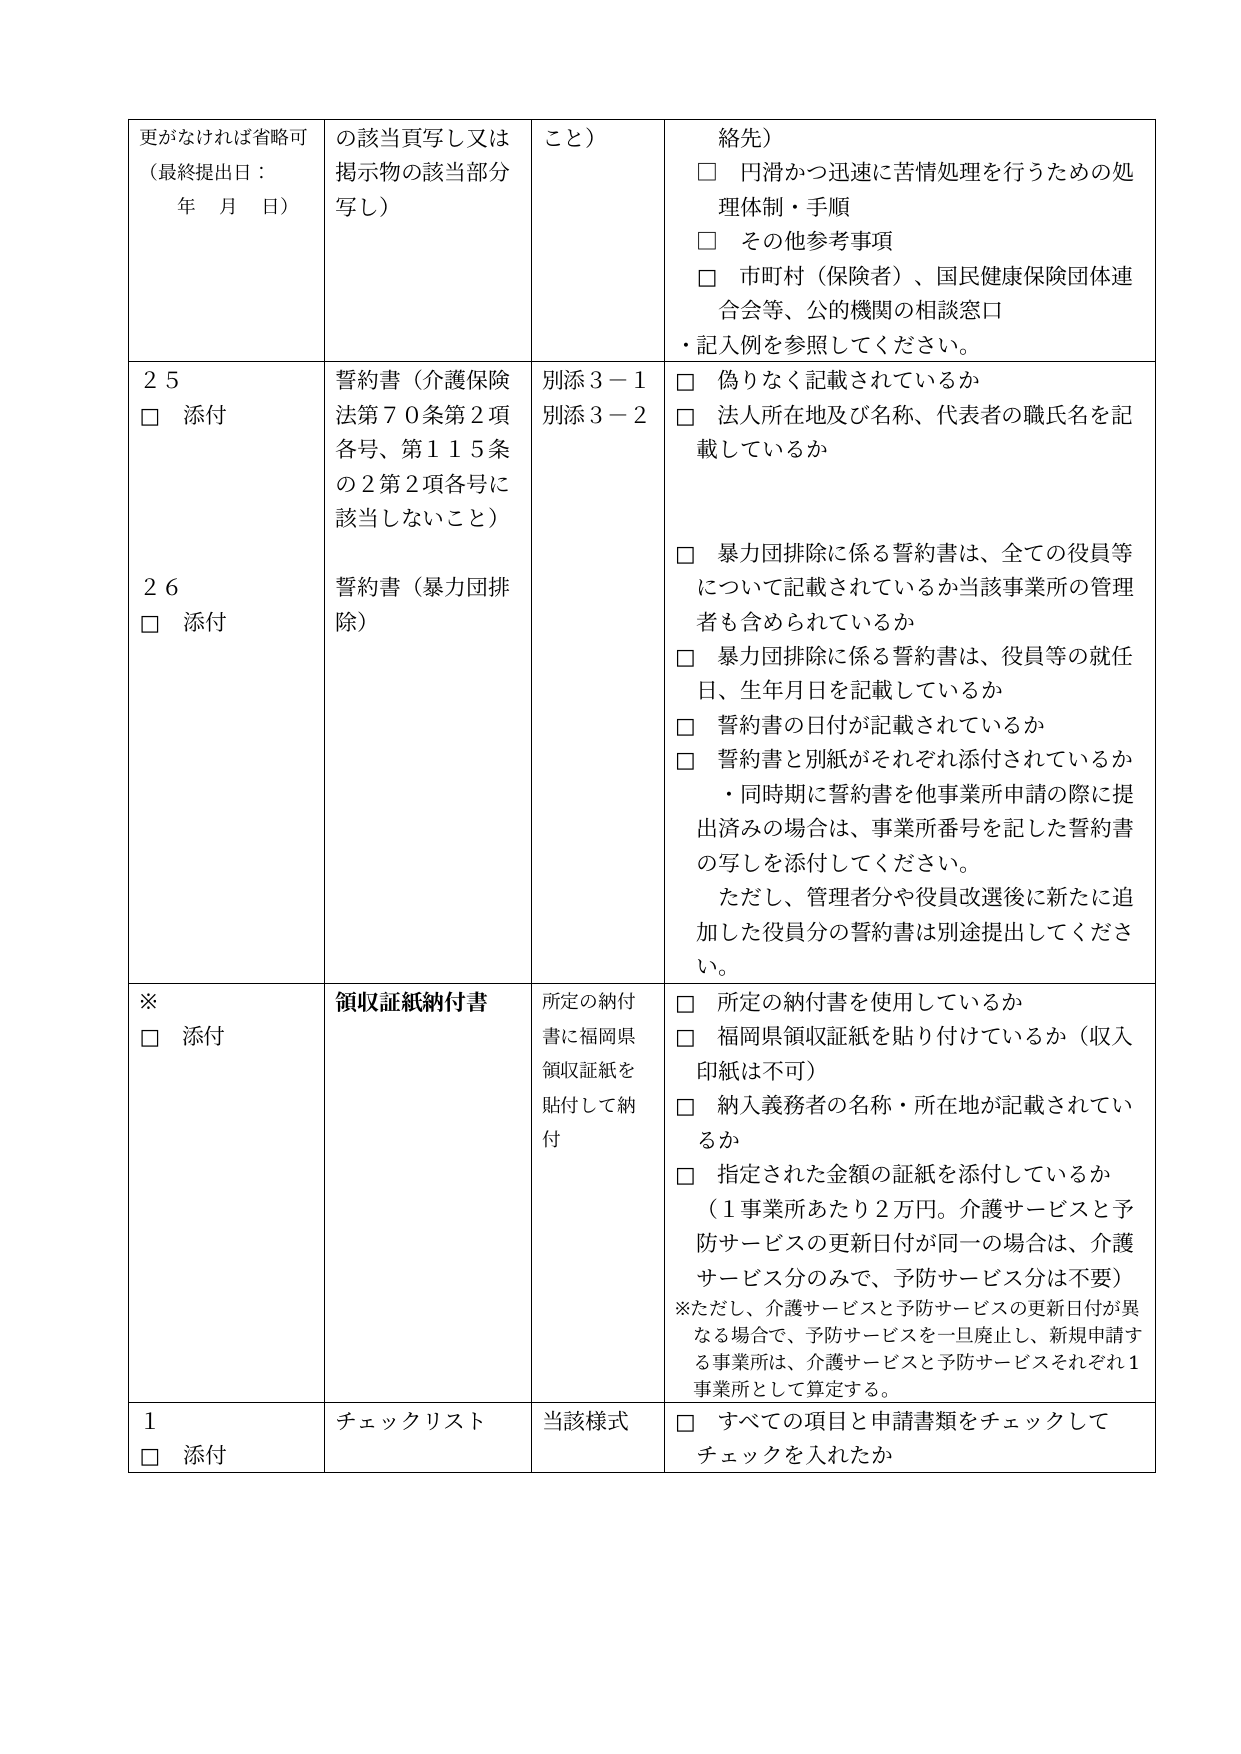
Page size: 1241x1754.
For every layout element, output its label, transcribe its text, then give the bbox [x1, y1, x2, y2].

table_cell チェックリスト [325, 1403, 531, 1472]
table_cell 所定の納付書に福岡県領収証紙を貼付して納付 [532, 984, 664, 1402]
table_cell 別添３－１ 別添３－２ [532, 362, 664, 982]
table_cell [129, 120, 324, 361]
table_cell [532, 120, 664, 361]
table_cell □ 偽りなく記載されているか □ 法人所在地及び名称、代表者の職氏名を記載しているか □ 暴力団排除に係る誓約書は、全ての役員等について記載されているか当該事業所の管理者も含められているか □ 暴力団排除に係る誓約書は、役員等の就任日、生年月日を記載しているか □ 誓約書の日付が記載されているか □ 誓約書と別紙がそれぞれ添付されているか ・同時期に誓約書を他事業所申請の際に提出済みの場合は、事業所番号を記した誓約書の写しを添付してください。 ただし、管理者分や役員改選後に新たに追加した役員分の誓約書は別途提出してください。 [665, 362, 1155, 982]
table_cell 当該様式 [532, 1403, 664, 1472]
table_cell ２５ 添付 ２６ 添付 [129, 362, 324, 982]
table_cell ※ □ 添付 [129, 984, 324, 1402]
table_cell □ 所定の納付書を使用しているか □ 福岡県領収証紙を貼り付けているか（収入印紙は不可） □ 納入義務者の名称・所在地が記載されているか □ 指定された金額の証紙を添付しているか（１事業所あたり２万円。介護サービスと予防サービスの更新日付が同一の場合は、介護サービス分のみで、予防サービス分は不要） ※ただし、介護サービスと予防サービスの更新日付が異なる場合で、予防サービスを一旦廃止し、新規申請する事業所は、介護サービスと予防サービスそれぞれ1事業所として算定する。 [665, 984, 1155, 1402]
table_cell □ すべての項目と申請書類をチェックしてチェックを入れたか [665, 1403, 1155, 1472]
table_cell １ 添付 [129, 1403, 324, 1472]
table_cell 領収証紙納付書 [325, 984, 531, 1402]
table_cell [325, 120, 531, 361]
table_cell 誓約書（介護保険法第７０条第２項各号、第１１５条の２第２項各号に該当しないこと） 誓約書（暴力団排除） [325, 362, 531, 982]
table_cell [665, 120, 1155, 361]
